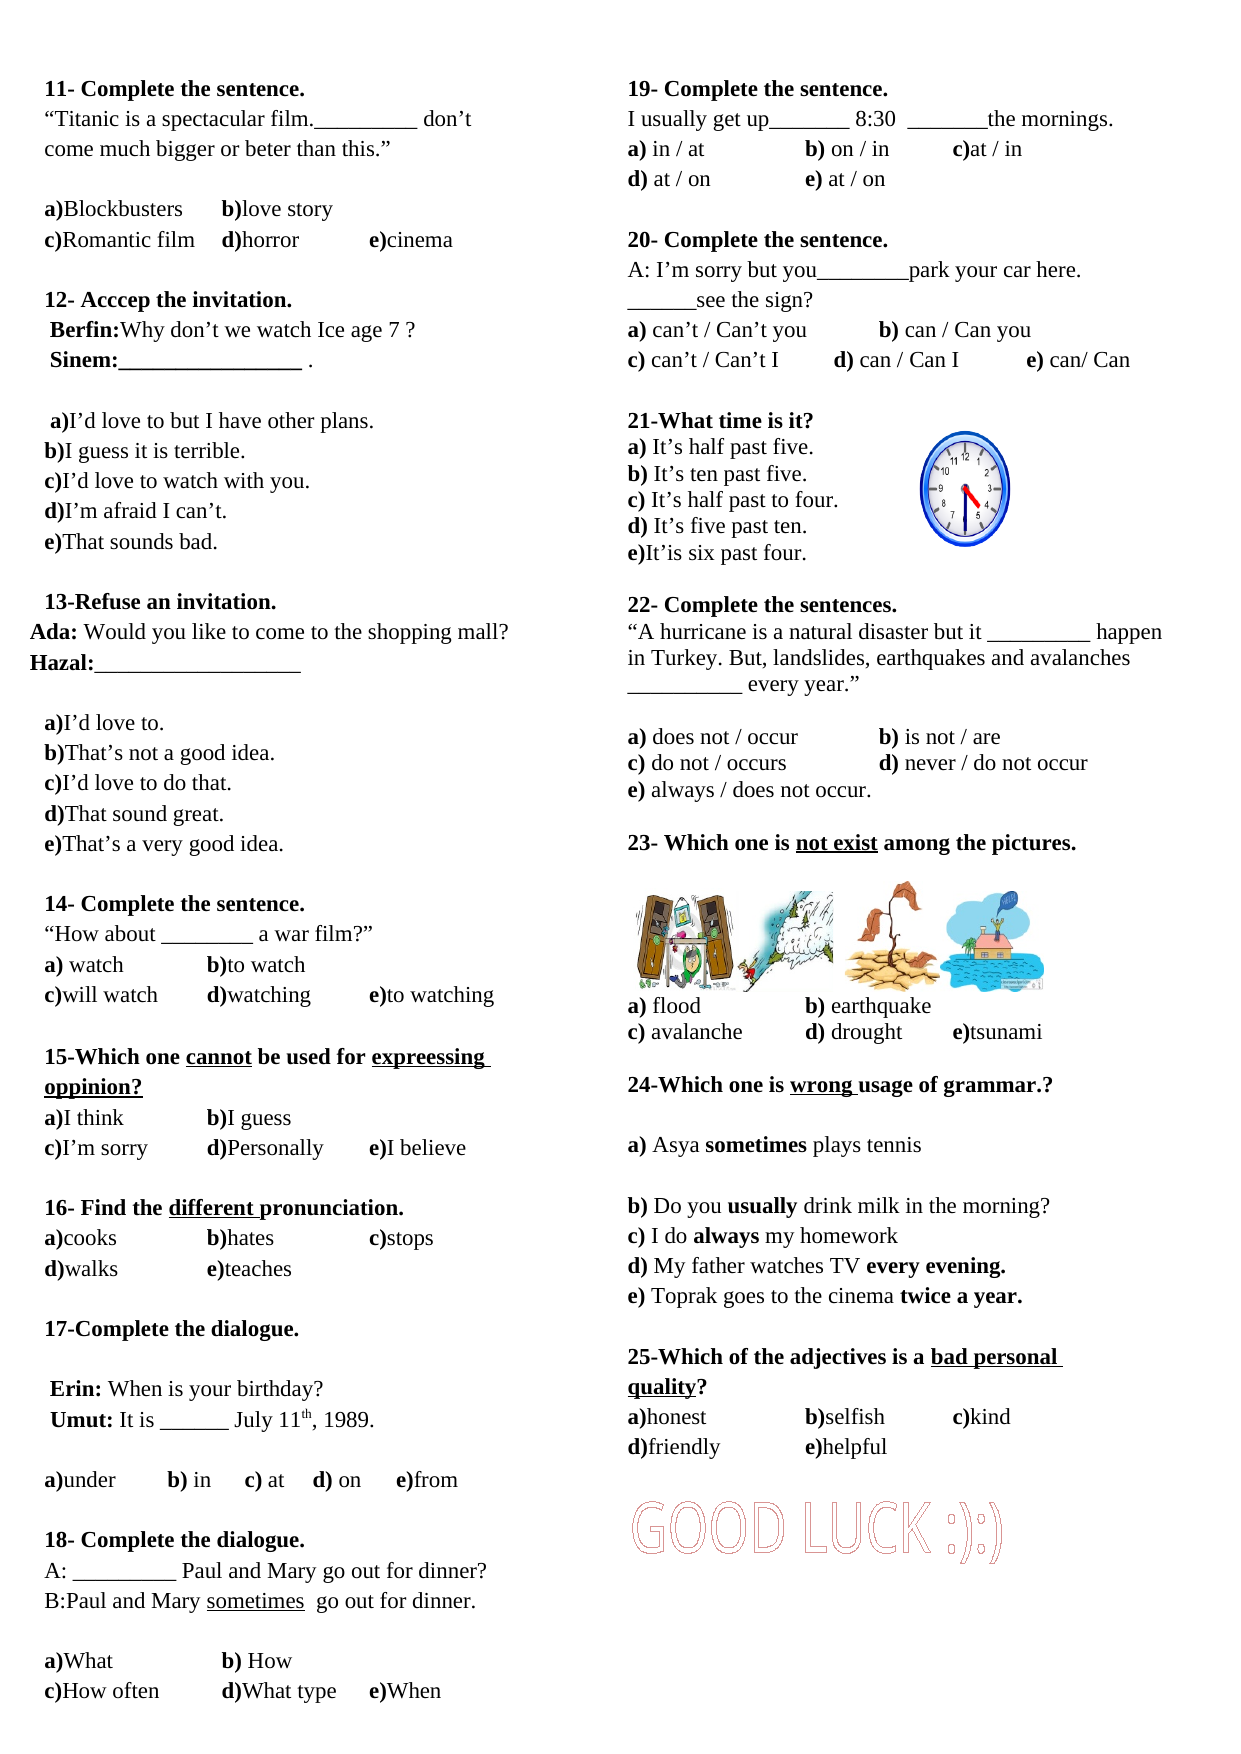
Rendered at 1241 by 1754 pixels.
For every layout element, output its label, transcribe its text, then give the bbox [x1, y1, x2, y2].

text Umut: It is ______ July 11th, 1989. [44, 1406, 620, 1432]
text c)I’m sorry d)Personally e)I believe [44, 1134, 509, 1160]
text “How about ________ a war film?” [44, 920, 509, 947]
text a) flood b) earthquake [627, 992, 1093, 1018]
text “Titanic is a spectacular film._________ don’t come much bigger or beter than this.” [44, 105, 509, 161]
text 16- Find the different pronunciation. [44, 1194, 509, 1221]
text A: _________ Paul and Mary go out for dinner? [44, 1557, 620, 1583]
text I usually get up_______ 8:30 _______the mornings. [627, 105, 1211, 131]
text a)under b) in c) at d) on e)from [44, 1466, 620, 1492]
text Hazal:__________________ [29, 648, 509, 675]
text c)I’d love to watch with you. [44, 467, 509, 494]
text 25-Which of the adjectives is a bad personal quality? [627, 1343, 1093, 1399]
text c)Romantic film d)horror e)cinema [44, 226, 554, 252]
text Erin: When is your birthday? [44, 1376, 509, 1402]
text 18- Complete the dialogue. [44, 1527, 620, 1553]
text c)How often d)What type e)When [44, 1678, 620, 1704]
text d) My father watches TV every evening. [627, 1252, 1093, 1278]
text a) does not / occur b) is not / are [627, 723, 1093, 749]
text e)That sounds bad. [44, 528, 509, 554]
text 17-Complete the dialogue. [44, 1315, 509, 1341]
text a) Asya sometimes plays tennis [627, 1131, 1093, 1188]
text b) It’s ten past five. [627, 459, 1093, 486]
text c) I do always my homework [627, 1222, 1093, 1248]
text 20- Complete the sentence. [627, 226, 1211, 252]
text a)Blockbusters b)love story [44, 195, 554, 222]
text a) in / at b) on / in c)at / in [627, 135, 1211, 161]
text a) watch b)to watch [44, 951, 509, 977]
text 15-Which one cannot be used for expreessing oppinion? [44, 1043, 509, 1100]
text b)I guess it is terrible. [44, 437, 509, 463]
text c)will watch d)watching e)to watching [44, 981, 509, 1007]
text a)What b) How [44, 1647, 620, 1674]
text A: I’m sorry but you________park your car here. [627, 256, 1211, 282]
text c)I’d love to do that. [44, 769, 509, 796]
text c) can’t / Can’t I d) can / Can I e) can/ Can [627, 346, 1211, 373]
picture [844, 881, 1044, 992]
text 19- Complete the sentence. [627, 74, 1211, 101]
text ______see the sign? [627, 286, 1211, 312]
text 22- Complete the sentences. [627, 591, 1093, 618]
text c) do not / occurs d) never / do not occur [627, 749, 1093, 776]
text d) It’s five past ten. [627, 512, 1093, 539]
text e)That’s a very good idea. [44, 830, 509, 856]
text a) It’s half past five. [627, 433, 1093, 459]
text 14- Complete the sentence. [44, 890, 509, 917]
text e)It’is six past four. [627, 539, 1093, 565]
text 21-What time is it? [627, 407, 1093, 433]
text d)I’m afraid I can’t. [44, 497, 509, 524]
text “A hurricane is a natural disaster but it _________ happen in Turkey. But, landslides, earthquakes and avalanches __________ every year.” [627, 618, 1181, 697]
text Ada: Would you like to come to the shopping mall? [29, 618, 509, 645]
text 12- Acccep the invitation. [44, 286, 509, 312]
picture [633, 888, 834, 992]
text Sinem:________________ . [44, 346, 509, 373]
text a)I’d love to but I have other plans. [44, 407, 509, 433]
text d)That sound great. [44, 799, 509, 826]
text Berfin:Why don’t we watch Ice age 7 ? [44, 316, 509, 343]
text a)cooks b)hates c)stops [44, 1224, 509, 1251]
text 11- Complete the sentence. [44, 74, 509, 101]
text 23- Which one is not exist among the pictures. [627, 828, 1093, 855]
text a)I think b)I guess [44, 1104, 509, 1130]
text e) Toprak goes to the cinema twice a year. [627, 1282, 1093, 1309]
text d)walks e)teaches [44, 1255, 509, 1281]
text b) Do you usually drink milk in the morning? [627, 1192, 1093, 1218]
text d)friendly e)helpful [627, 1433, 1093, 1460]
text 24-Which one is wrong usage of grammar.? [627, 1071, 1093, 1097]
text a)honest b)selfish c)kind [627, 1403, 1093, 1429]
text B:Paul and Mary sometimes go out for dinner. [44, 1587, 620, 1613]
text d) at / on e) at / on [627, 165, 1211, 192]
text b)That’s not a good idea. [44, 739, 509, 766]
text c) avalanche d) drought e)tsunami [627, 1018, 1093, 1044]
text a) can’t / Can’t you b) can / Can you [627, 316, 1211, 343]
text a)I’d love to. [44, 709, 509, 735]
text c) It’s half past to four. [627, 486, 1093, 512]
text e) always / does not occur. [627, 776, 1093, 802]
text 13-Refuse an invitation. [44, 588, 509, 614]
